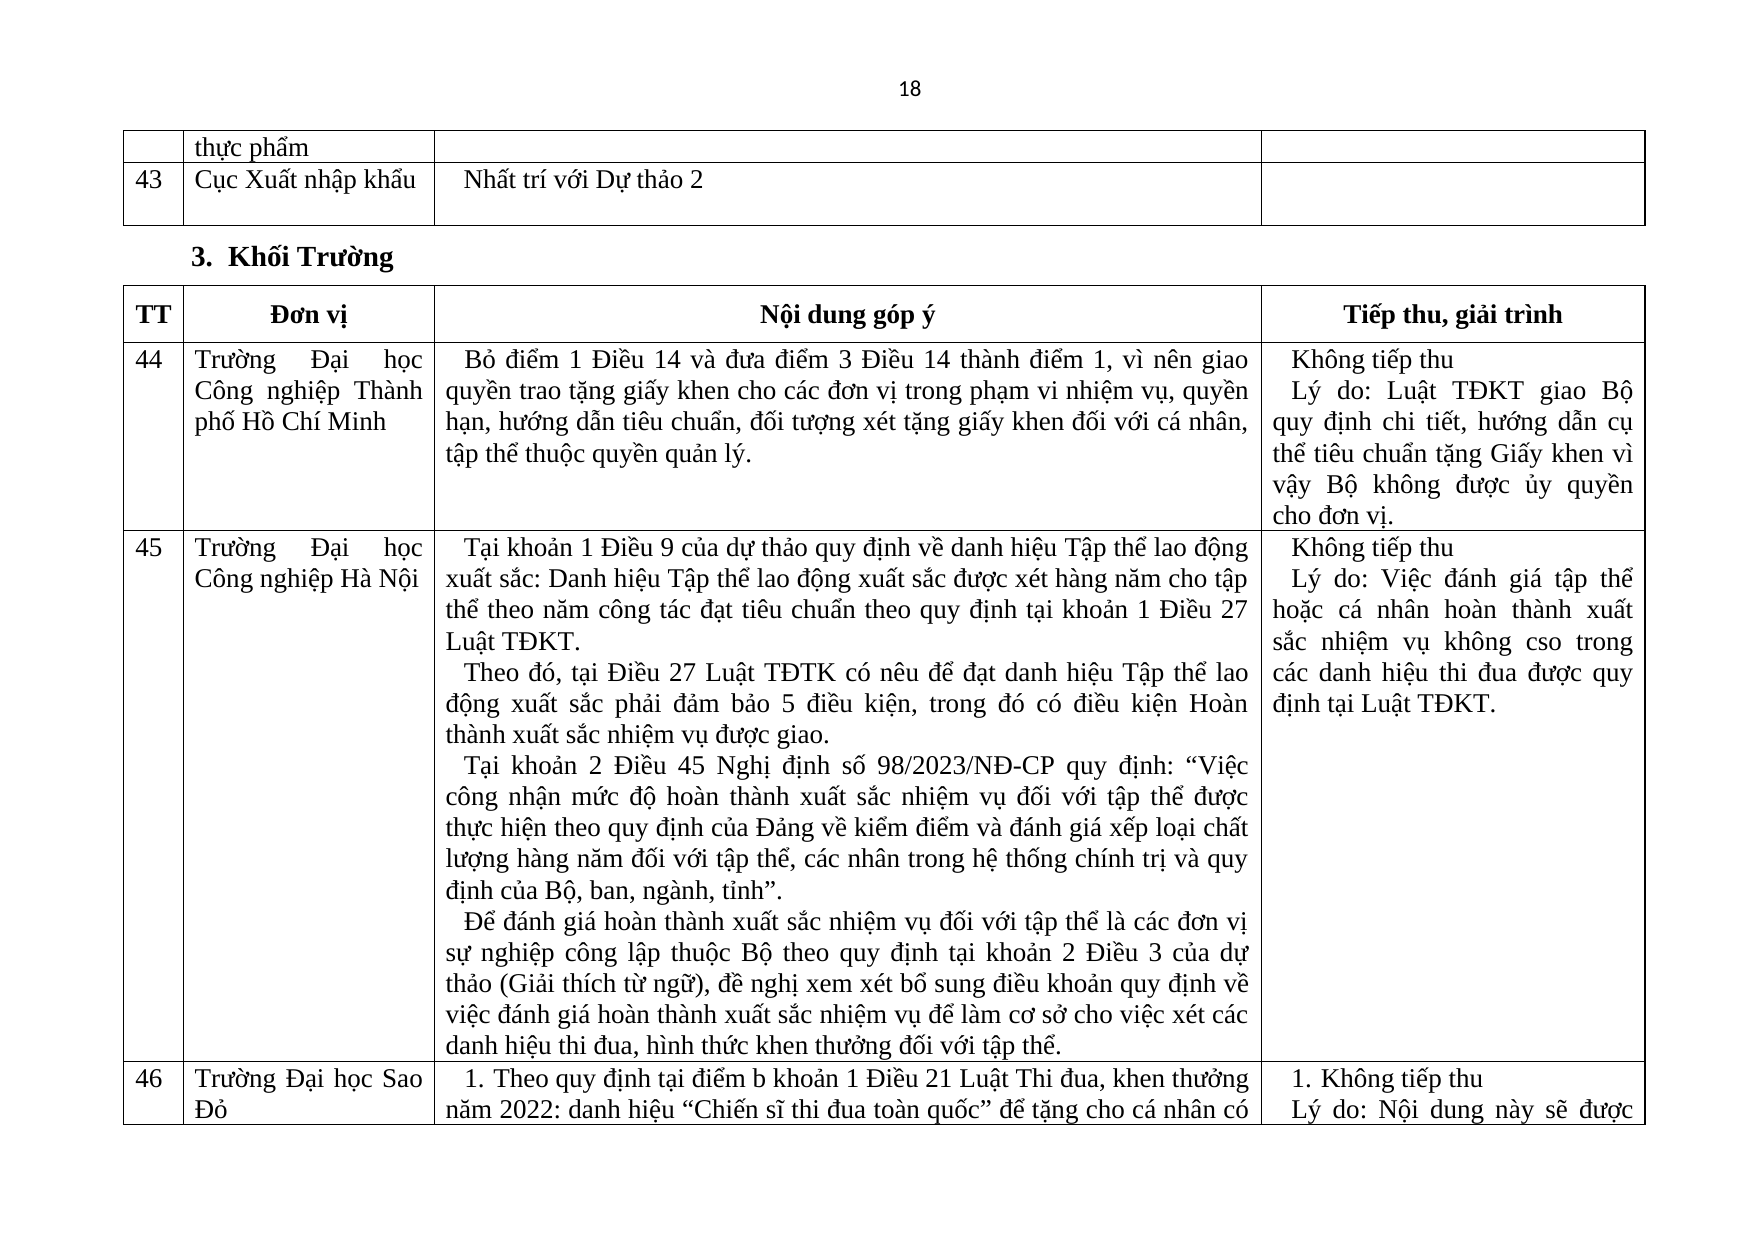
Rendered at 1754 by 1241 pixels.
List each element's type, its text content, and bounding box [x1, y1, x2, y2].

table_cell Không tiếp thu Lý do: Việc đánh giá tập thể hoặc cá nhân hoàn thành xuất sắc nhiệm vụ không cso trong các danh hiệu thi đua được quy định tại Luật TĐKT. [1262, 531, 1644, 1061]
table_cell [435, 1062, 1261, 1124]
table_cell [1262, 163, 1644, 225]
table_cell Trường Đại học Công nghiệp Thành phố Hồ Chí Minh [184, 343, 434, 530]
table_cell Nhất trí với Dự thảo 2 [435, 163, 1261, 225]
table_cell Trường Đại học Công nghiệp Hà Nội [184, 531, 434, 1061]
table_cell Không tiếp thu Lý do: Luật TĐKT giao Bộ quy định chi tiết, hướng dẫn cụ thể tiêu chuẩn tặng Giấy khen vì vậy Bộ không được ủy quyền cho đơn vị. [1262, 343, 1644, 530]
table_header Đơn vị [184, 286, 434, 342]
table_cell Bỏ điểm 1 Điều 14 và đưa điểm 3 Điều 14 thành điểm 1, vì nên giao quyền trao tặng giấy khen cho các đơn vị trong phạm vi nhiệm vụ, quyền hạn, hướng dẫn tiêu chuẩn, đối tượng xét tặng giấy khen đối với cá nhân, tập thể thuộc quyền quản lý. [435, 343, 1261, 530]
table_cell Tại khoản 1 Điều 9 của dự thảo quy định về danh hiệu Tập thể lao động xuất sắc: Danh hiệu Tập thể lao động xuất sắc được xét hàng năm cho tập thể theo năm công tác đạt tiêu chuẩn theo quy định tại khoản 1 Điều 27 Luật TĐKT. Theo đó, tại Điều 27 Luật TĐTK có nêu để đạt danh hiệu Tập thể lao động xuất sắc phải đảm bảo 5 điều kiện, trong đó có điều kiện Hoàn thành xuất sắc nhiệm vụ được giao. Tại khoản 2 Điều 45 Nghị định số 98/2023/NĐ-CP quy định: “Việc công nhận mức độ hoàn thành xuất sắc nhiệm vụ đối với tập thể được thực hiện theo quy định của Đảng về kiểm điểm và đánh giá xếp loại chất lượng hàng năm đối với tập thể, các nhân trong hệ thống chính trị và quy định của Bộ, ban, ngành, tỉnh”. Để đánh giá hoàn thành xuất sắc nhiệm vụ đối với tập thể là các đơn vị sự nghiệp công lập thuộc Bộ theo quy định tại khoản 2 Điều 3 của dự thảo (Giải thích từ ngữ), đề nghị xem xét bổ sung điều khoản quy định về việc đánh giá hoàn thành xuất sắc nhiệm vụ để làm cơ sở cho việc xét các danh hiệu thi đua, hình thức khen thưởng đối với tập thể. [435, 531, 1261, 1061]
table_cell [124, 1062, 183, 1124]
table_cell [124, 131, 183, 162]
table_cell Cục Xuất nhập khẩu [184, 163, 434, 225]
table_cell [124, 163, 183, 225]
list Khối Trường [191, 239, 1665, 272]
table_cell [1262, 131, 1644, 162]
table_header TT [124, 286, 183, 342]
table_header Nội dung góp ý [435, 286, 1261, 342]
table_cell [124, 531, 183, 1061]
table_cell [1262, 1062, 1644, 1124]
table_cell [184, 131, 434, 162]
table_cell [435, 131, 1261, 162]
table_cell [184, 1062, 434, 1124]
table_header Tiếp thu, giải trình [1262, 286, 1644, 342]
table_cell [124, 343, 183, 530]
